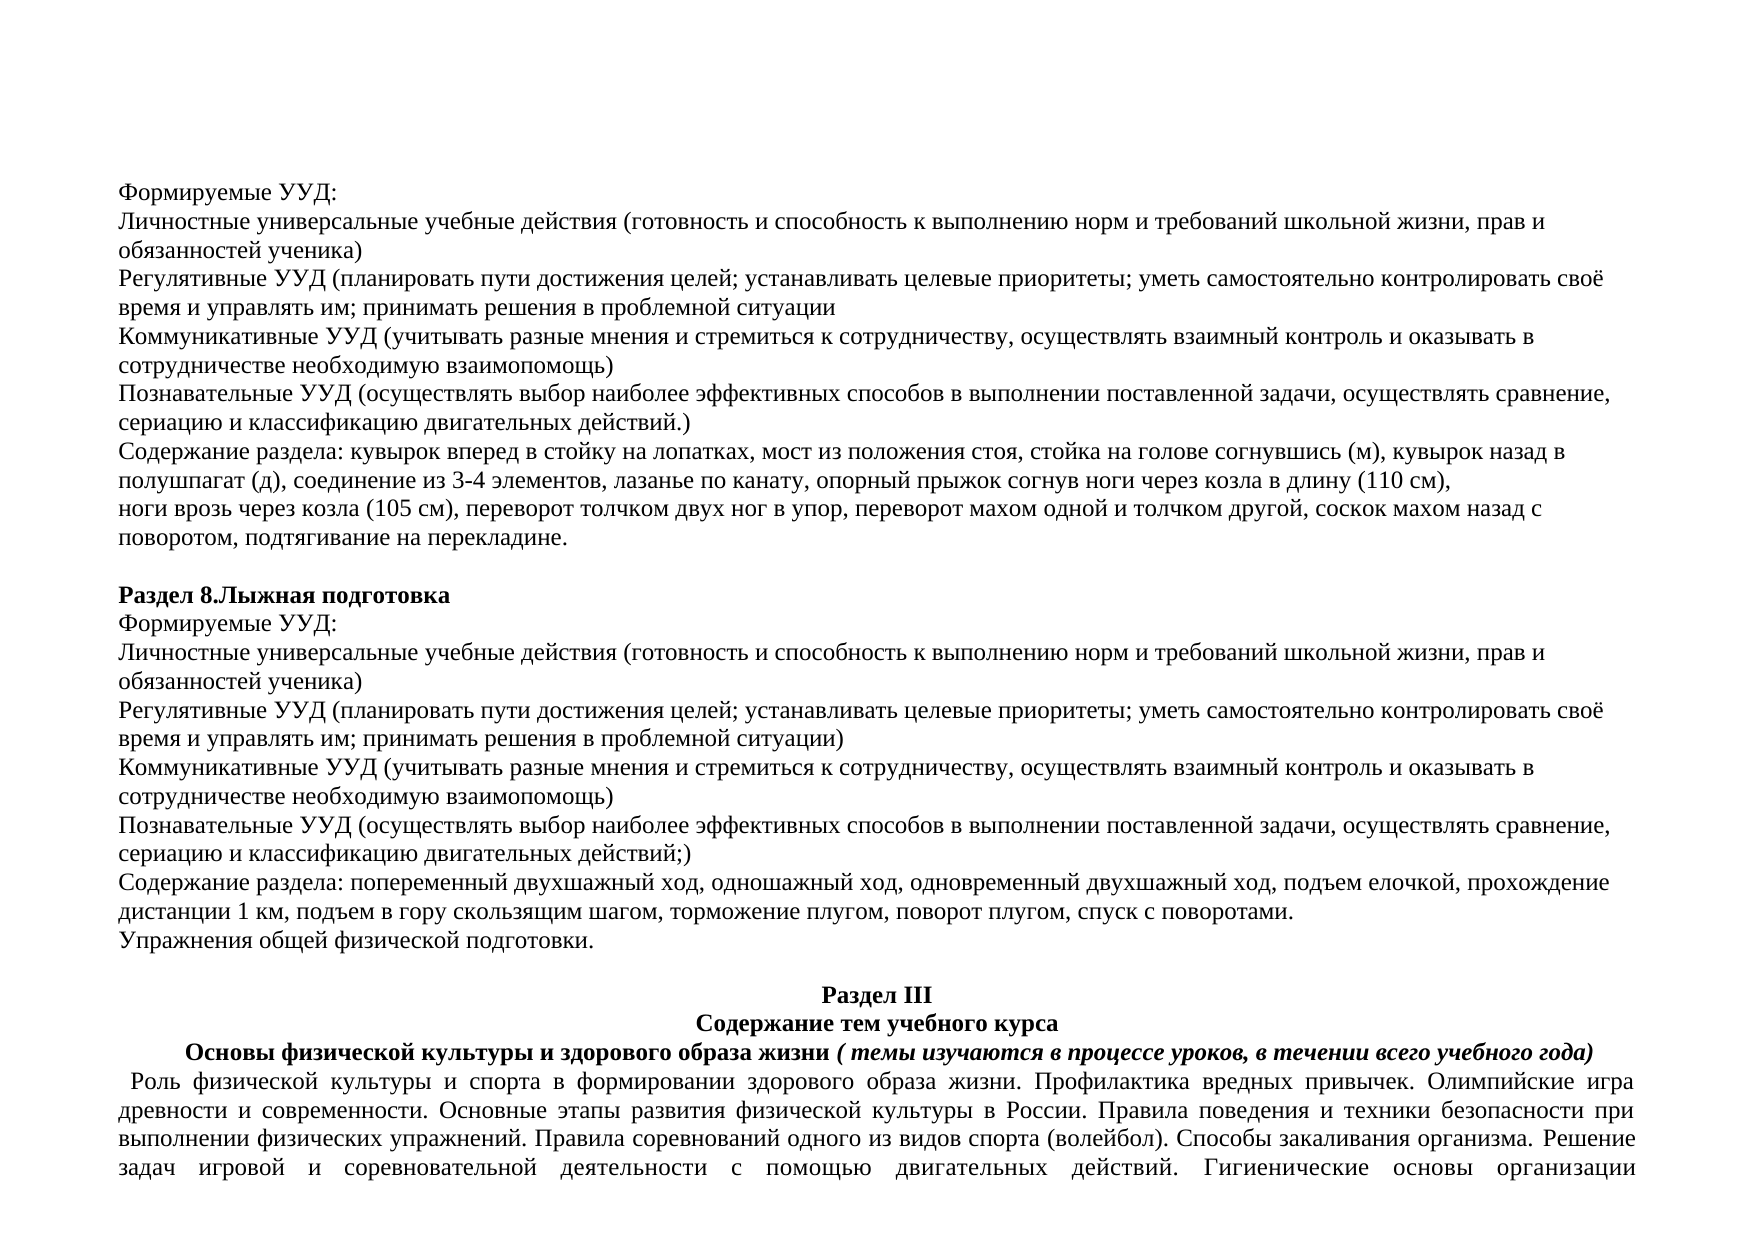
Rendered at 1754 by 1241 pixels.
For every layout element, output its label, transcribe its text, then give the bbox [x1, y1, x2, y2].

text Регулятивные УУД (планировать пути достижения целей; устанавливать целевые приоритеты; уметь самостоятельно контролировать своё время и управлять им; принимать решения в проблемной ситуации [118, 263, 1636, 321]
text Формируемые УУД: [118, 608, 1636, 637]
text Коммуникативные УУД (учитывать разные мнения и стремиться к сотрудничеству, осуществлять взаимный контроль и оказывать в сотрудничестве необходимую взаимопомощь) [118, 752, 1636, 810]
text Содержание раздела: кувырок вперед в стойку на лопатках, мост из положения стоя, стойка на голове согнувшись (м), кувырок назад в полушпагат (д), соединение из 3-4 элементов, лазанье по канату, опорный прыжок согнув ноги через козла в длину (110 см), [118, 436, 1636, 493]
text ноги врозь через козла (105 см), переворот толчком двух ног в упор, переворот махом одной и толчком другой, соскок махом назад с поворотом, подтягивание на перекладине. [118, 493, 1636, 551]
text Раздел III [118, 980, 1636, 1008]
text Личностные универсальные учебные действия (готовность и способность к выполнению норм и требований школьной жизни, прав и обязанностей ученика) [118, 637, 1636, 695]
text Содержание тем учебного курса [118, 1008, 1636, 1037]
text Содержание раздела: попеременный двухшажный ход, одношажный ход, одновременный двухшажный ход, подъем елочкой, прохождение дистанции 1 км, подъем в гору скользящим шагом, торможение плугом, поворот плугом, спуск с поворотами. [118, 867, 1636, 925]
text Коммуникативные УУД (учитывать разные мнения и стремиться к сотрудничеству, осуществлять взаимный контроль и оказывать в сотрудничестве необходимую взаимопомощь) [118, 321, 1636, 378]
text Личностные универсальные учебные действия (готовность и способность к выполнению норм и требований школьной жизни, прав и обязанностей ученика) [118, 206, 1636, 263]
text Формируемые УУД: [118, 177, 1636, 206]
text Познавательные УУД (осуществлять выбор наиболее эффективных способов в выполнении поставленной задачи, осуществлять сравнение, сериацию и классификацию двигательных действий.) [118, 378, 1636, 436]
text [118, 1066, 1636, 1181]
text Основы физической культуры и здорового образа жизни ( темы изучаются в процессе уроков, в течении всего учебного года) [118, 1037, 1636, 1066]
text Раздел 8.Лыжная подготовка [118, 580, 1636, 608]
text Регулятивные УУД (планировать пути достижения целей; устанавливать целевые приоритеты; уметь самостоятельно контролировать своё время и управлять им; принимать решения в проблемной ситуации) [118, 695, 1636, 752]
text Познавательные УУД (осуществлять выбор наиболее эффективных способов в выполнении поставленной задачи, осуществлять сравнение, сериацию и классификацию двигательных действий;) [118, 810, 1636, 867]
text Упражнения общей физической подготовки. [118, 925, 1636, 953]
